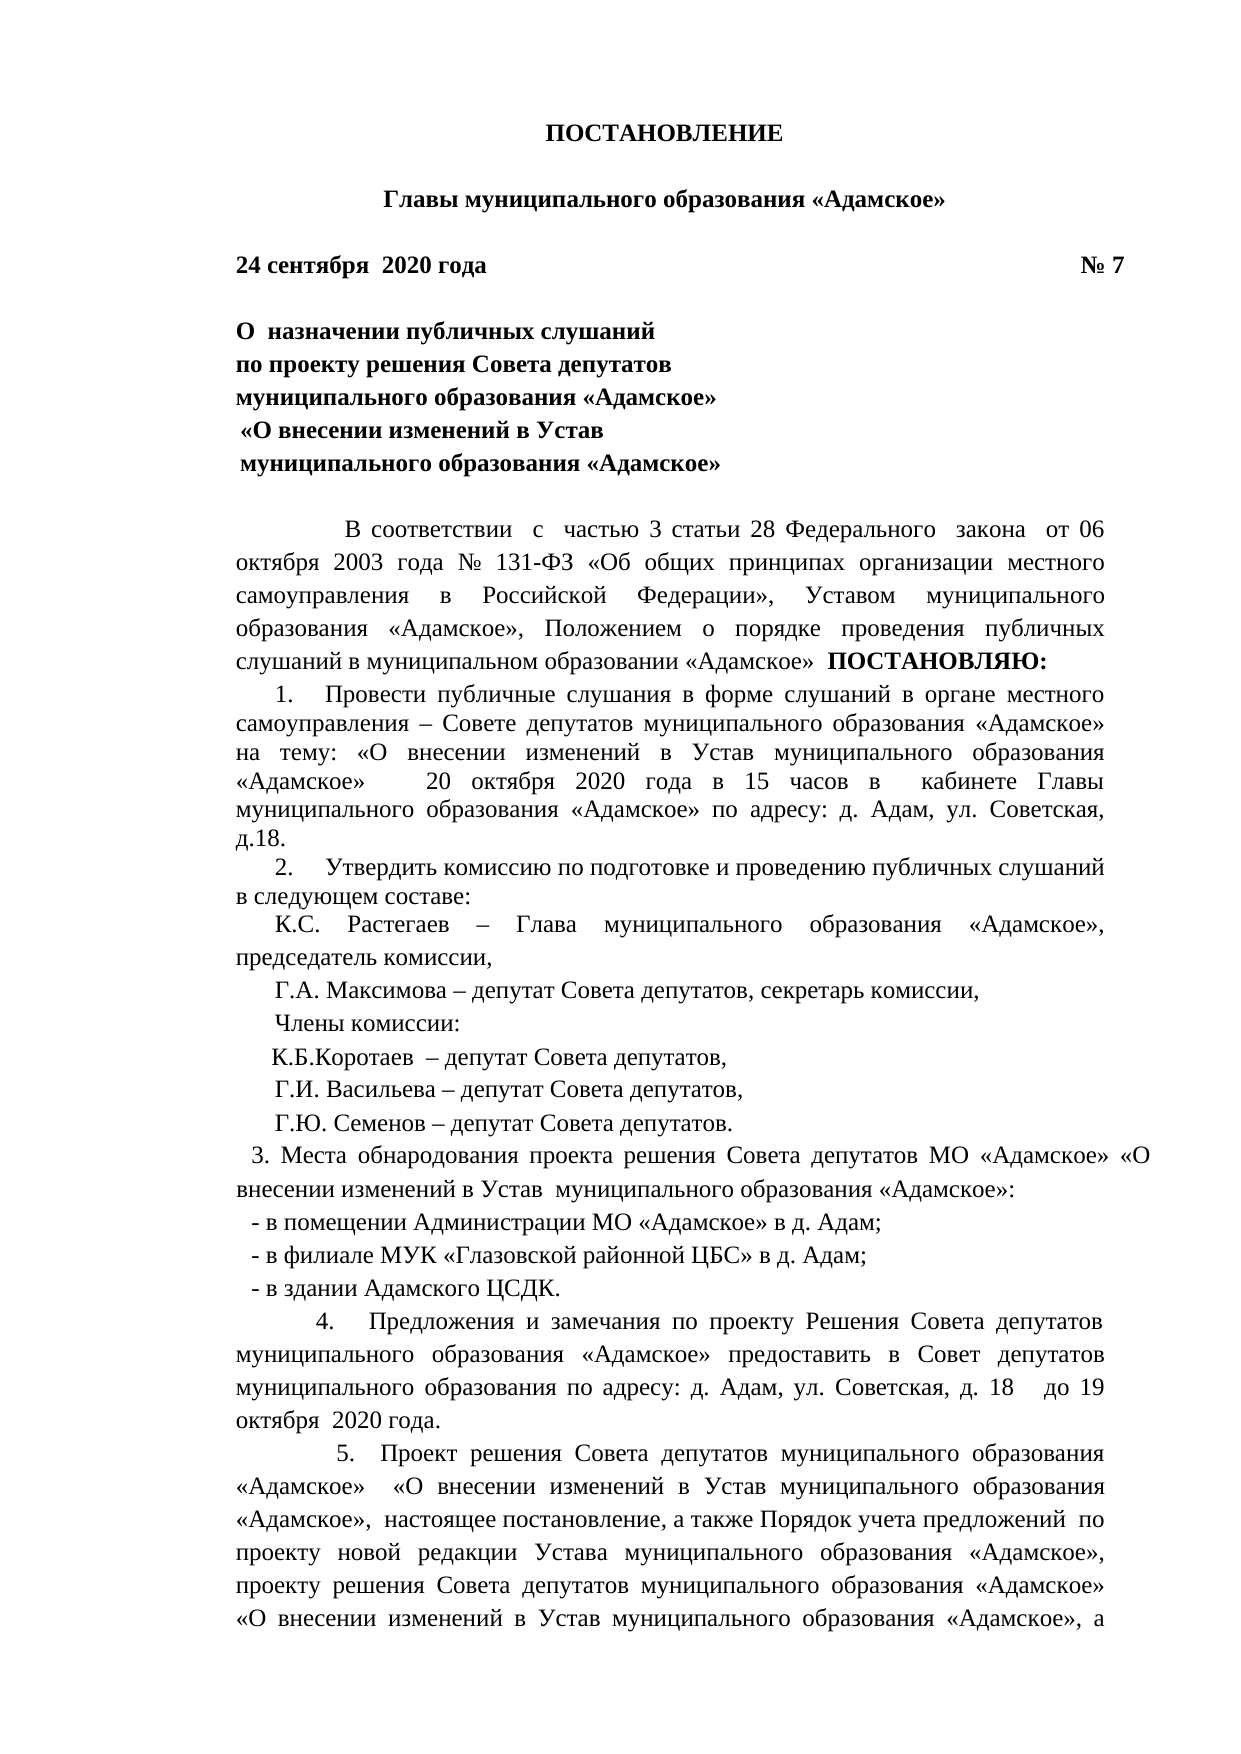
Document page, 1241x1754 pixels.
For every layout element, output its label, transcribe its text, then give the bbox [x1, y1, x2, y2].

text «О внесении изменений в Устав [177, 415, 1152, 444]
text по проекту решения Совета депутатов [236, 349, 1152, 378]
text В соответствии с частью 3 статьи 28 Федерального закона от 06 октября 2003 года № 131-ФЗ «Об общих принципах организации местного самоуправления в Российской Федерации», Уставом муниципального образования «Адамское», Положением о порядке проведения публичных слушаний в муниципальном образовании «Адамское» ПОСТАНОВЛЯЮ: [236, 514, 1106, 675]
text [236, 1438, 1106, 1632]
text муниципального образования «Адамское» [236, 382, 1152, 411]
text - в помещении Администрации МО «Адамское» в д. Адам; [236, 1207, 1152, 1235]
text Г.И. Васильева – депутат Совета депутатов, [236, 1074, 1106, 1103]
text О назначении публичных слушаний [236, 316, 1152, 345]
text - в здании Адамского ЦСДК. [236, 1273, 1152, 1301]
text - в филиале МУК «Глазовской районной ЦБС» в д. Адам; [236, 1240, 1152, 1268]
list Провести публичные слушания в форме слушаний в органе местного самоуправления – Совете депутатов муниципального образования «Адамское» на тему: «О внесении изменений в Устав муниципального образования «Адамское» 20 октября 2020 года в 15 часов в кабинете Главы муниципального образования «Адамское» по адресу: д. Адам, ул. Советская, д.18. [236, 679, 1106, 852]
text Главы муниципального образования «Адамское» [177, 184, 1152, 213]
text Г.А. Максимова – депутат Совета депутатов, секретарь комиссии, [236, 976, 1106, 1004]
text Члены комиссии: [236, 1008, 1106, 1037]
list Утвердить комиссию по подготовке и проведению публичных слушаний в следующем составе: [236, 852, 1106, 909]
text 24 сентября 2020 года № 7 [236, 250, 1152, 279]
text К.С. Растегаев – Глава муниципального образования «Адамское», председатель комиссии, [236, 909, 1106, 971]
text Г.Ю. Семенов – депутат Совета депутатов. [236, 1108, 1106, 1136]
text ПОСТАНОВЛЕНИЕ [177, 118, 1152, 147]
text 3. Места обнародования проекта решения Совета депутатов МО «Адамское» «О внесении изменений в Устав муниципального образования «Адамское»: [236, 1141, 1152, 1202]
text К.Б.Коротаев – депутат Совета депутатов, [177, 1042, 1106, 1070]
text 4. Предложения и замечания по проекту Решения Совета депутатов муниципального образования «Адамское» предоставить в Совет депутатов муниципального образования по адресу: д. Адам, ул. Советская, д. 18 до 19 октября 2020 года. [236, 1306, 1106, 1433]
text муниципального образования «Адамское» [177, 448, 1152, 477]
